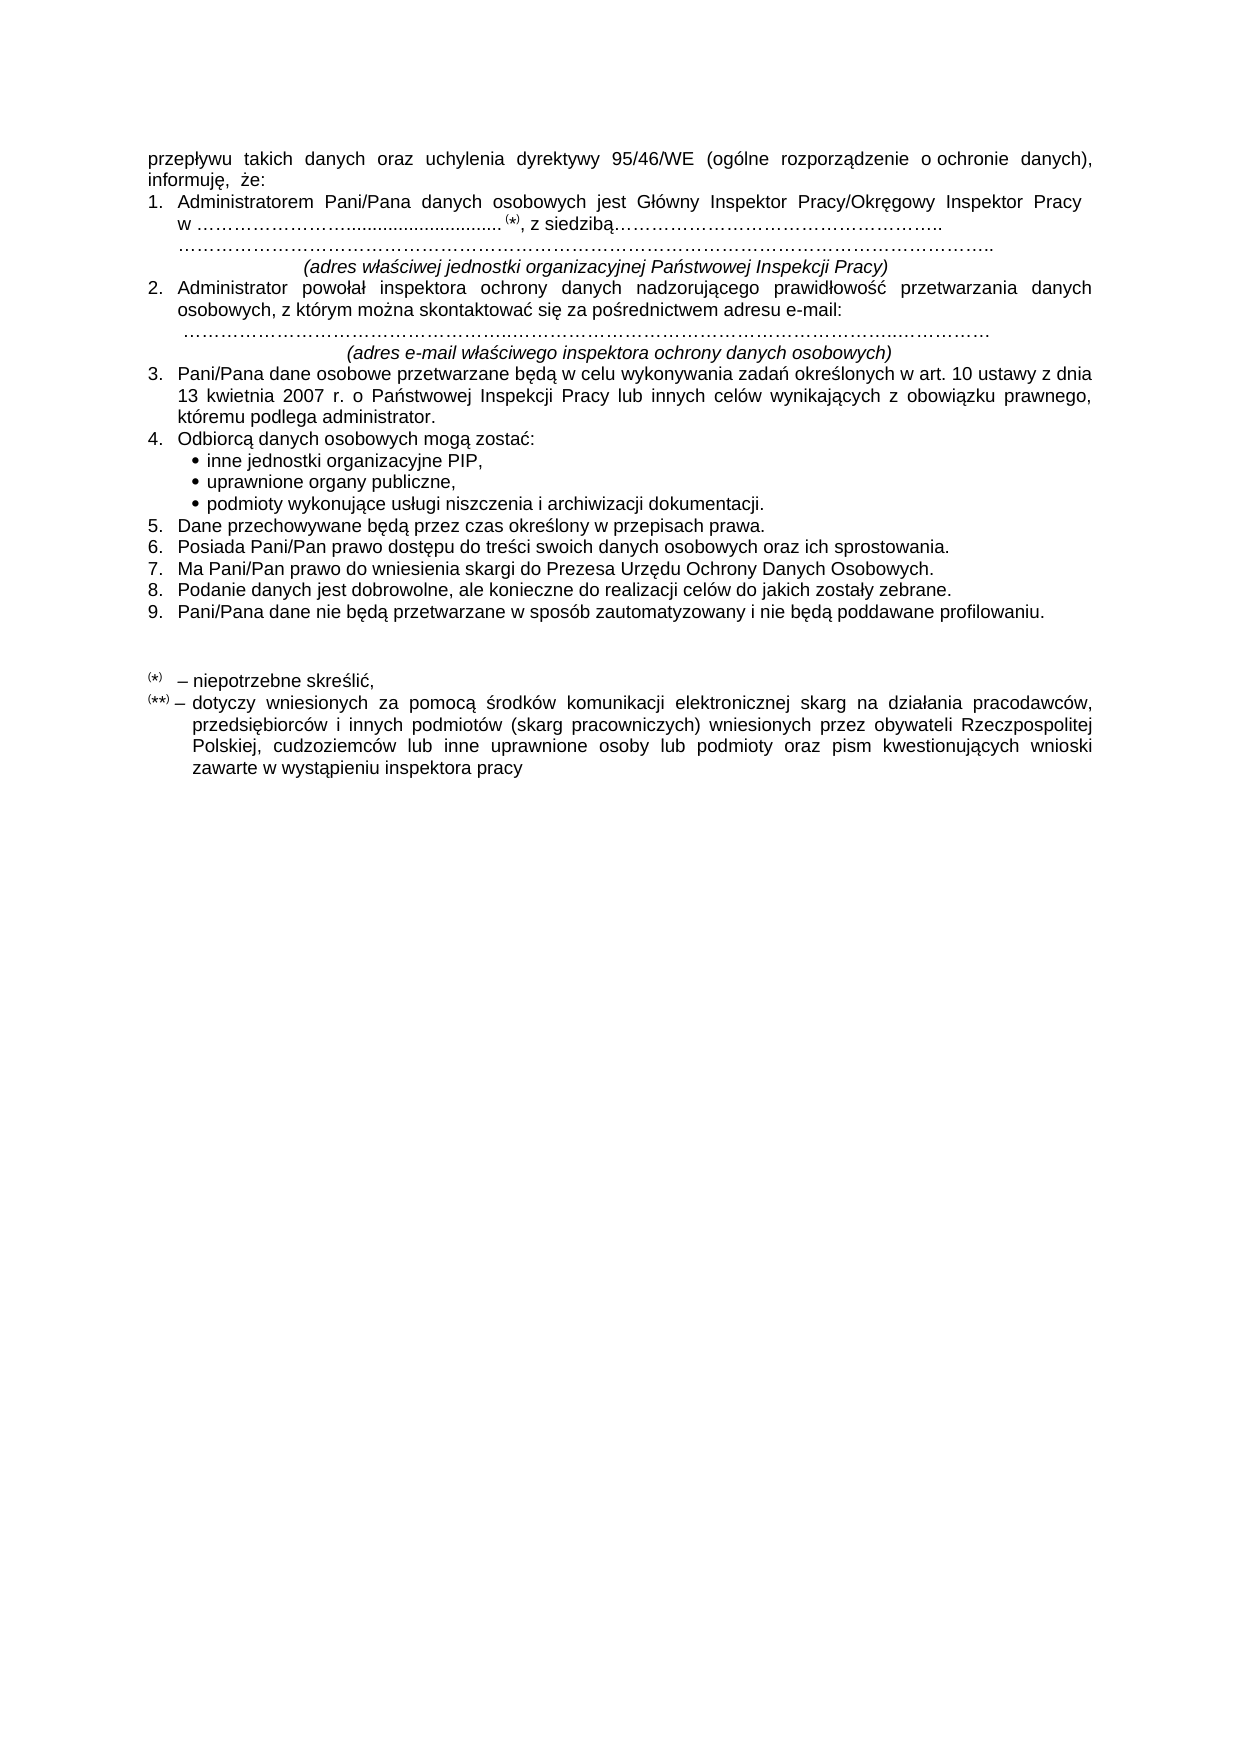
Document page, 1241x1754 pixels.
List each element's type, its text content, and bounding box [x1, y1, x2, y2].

list (adres właściwej jednostki organizacyjnej Państwowej Inspekcji Pracy) [148, 255, 1093, 277]
list ……………………………………………..……………………………………………………..…………… [177, 320, 1093, 342]
list ………………………………………………………………………………………………………………….. [177, 234, 1093, 255]
list Pani/Pana dane osobowe przetwarzane będą w celu wykonywania zadań określonych w art. 10 ustawy z dnia 13 kwietnia 2007 r. o Państwowej Inspekcji Pracy lub innych celów wynikających z obowiązku prawnego, któremu podlega administrator. [148, 363, 1093, 428]
list (adres e-mail właściwego inspektora ochrony danych osobowych) [148, 342, 1093, 363]
list Dane przechowywane będą przez czas określony w przepisach prawa. [148, 514, 1093, 536]
list (**) – dotyczy wniesionych za pomocą środków komunikacji elektronicznej skarg na działania pracodawców, przedsiębiorców i innych podmiotów (skarg pracowniczych) wniesionych przez obywateli Rzeczpospolitej Polskiej, cudzoziemców lub inne uprawnione osoby lub podmioty oraz pism kwestionujących wnioski zawarte w wystąpieniu inspektora pracy [148, 692, 1093, 778]
list Ma Pani/Pan prawo do wniesienia skargi do Prezesa Urzędu Ochrony Danych Osobowych. [148, 558, 1093, 579]
list Administratorem Pani/Pana danych osobowych jest Główny Inspektor Pracy/Okręgowy Inspektor Pracy w …………………….............................. (*), z siedzibą…………………………………………….. [148, 191, 1093, 234]
list uprawnione organy publiczne, [192, 471, 1093, 493]
list podmioty wykonujące usługi niszczenia i archiwizacji dokumentacji. [192, 493, 1093, 514]
list inne jednostki organizacyjne PIP, [192, 449, 1093, 471]
list Odbiorcą danych osobowych mogą zostać: [148, 428, 1093, 449]
list Podanie danych jest dobrowolne, ale konieczne do realizacji celów do jakich zostały zebrane. [148, 579, 1093, 601]
list Administrator powołał inspektora ochrony danych nadzorującego prawidłowość przetwarzania danych osobowych, z którym można skontaktować się za pośrednictwem adresu e-mail: [148, 277, 1093, 320]
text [148, 148, 1093, 191]
list Pani/Pana dane nie będą przetwarzane w sposób zautomatyzowany i nie będą poddawane profilowaniu. [148, 601, 1093, 622]
text (*) – niepotrzebne skreślić, [148, 670, 1093, 692]
list Posiada Pani/Pan prawo dostępu do treści swoich danych osobowych oraz ich sprostowania. [148, 536, 1093, 558]
